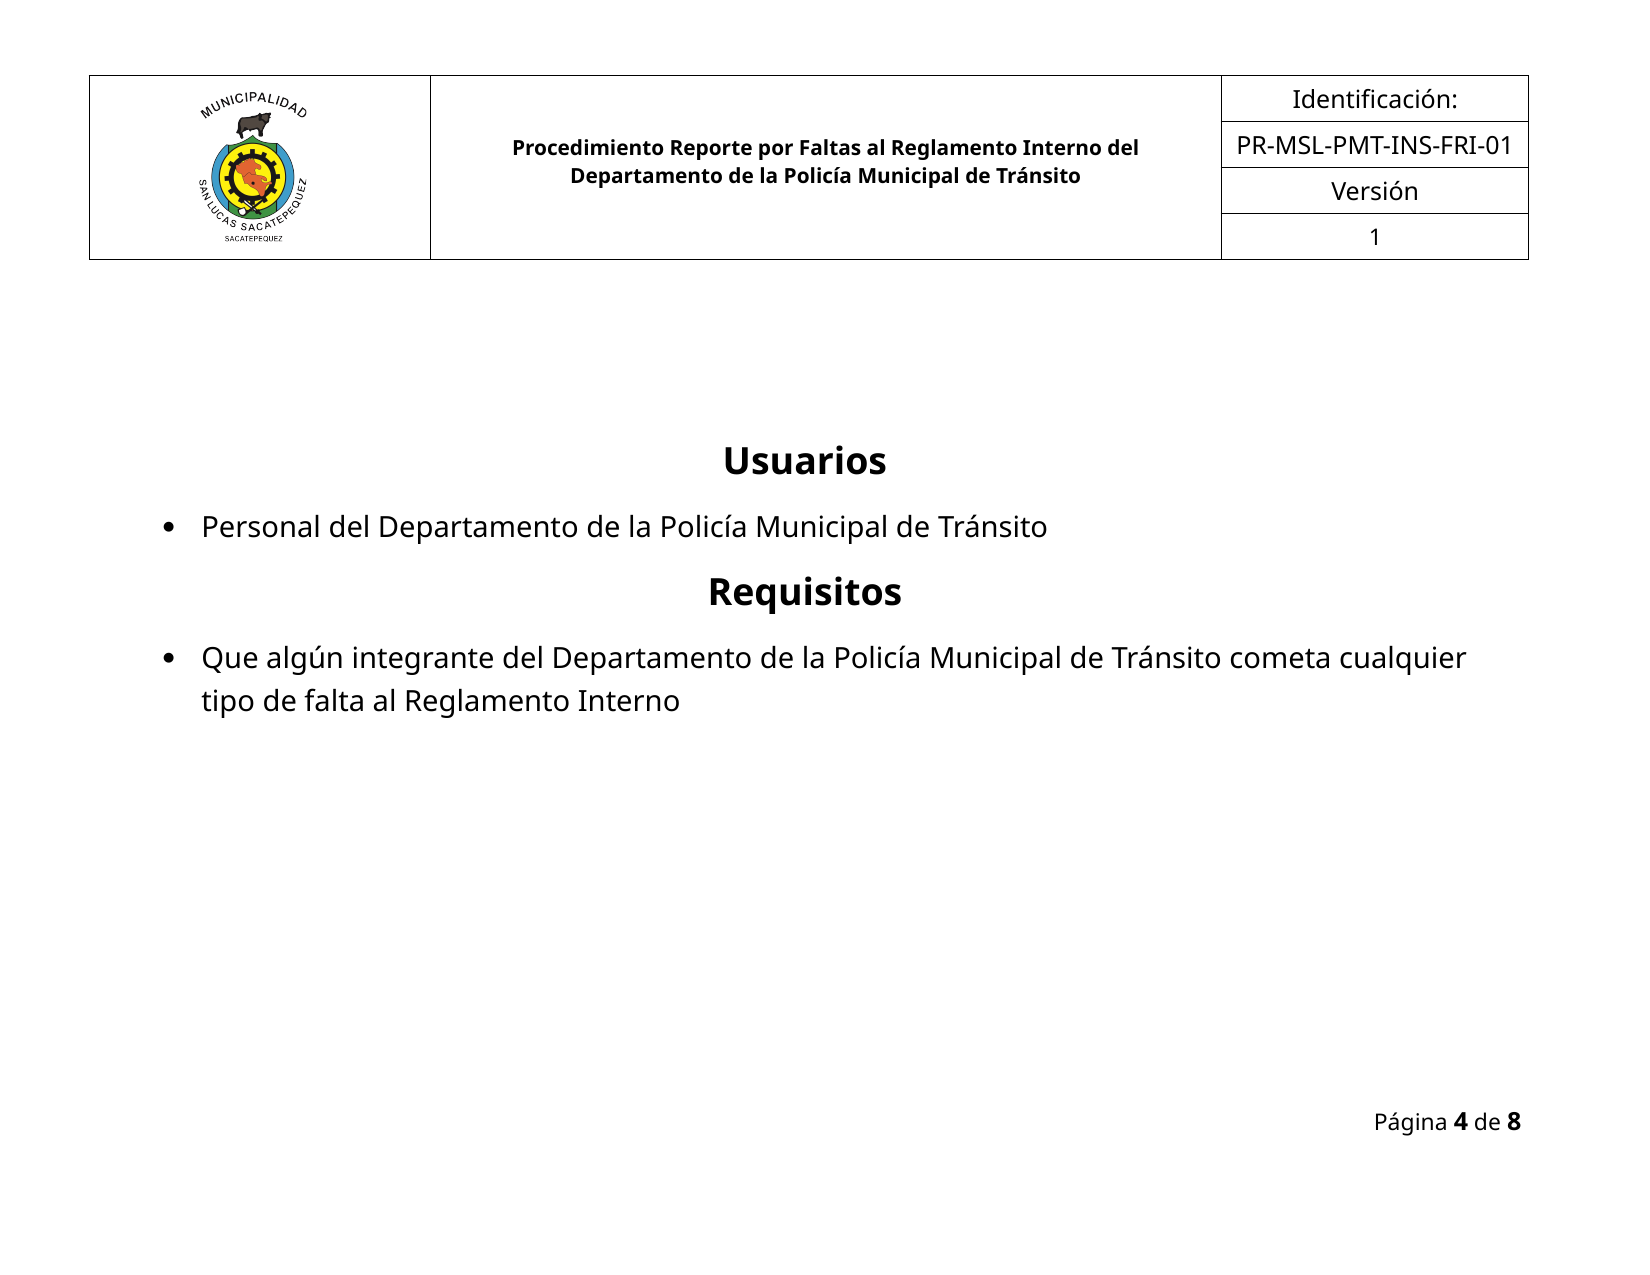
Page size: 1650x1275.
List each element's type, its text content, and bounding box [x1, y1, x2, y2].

list Personal del Departamento de la Policía Municipal de Tránsito [164, 506, 1521, 546]
list Que algún integrante del Departamento de la Policía Municipal de Tránsito cometa cualquier tipo de falta al Reglamento Interno [164, 637, 1521, 720]
text Requisitos [89, 566, 1521, 617]
text Usuarios [89, 434, 1521, 485]
picture [199, 92, 307, 242]
